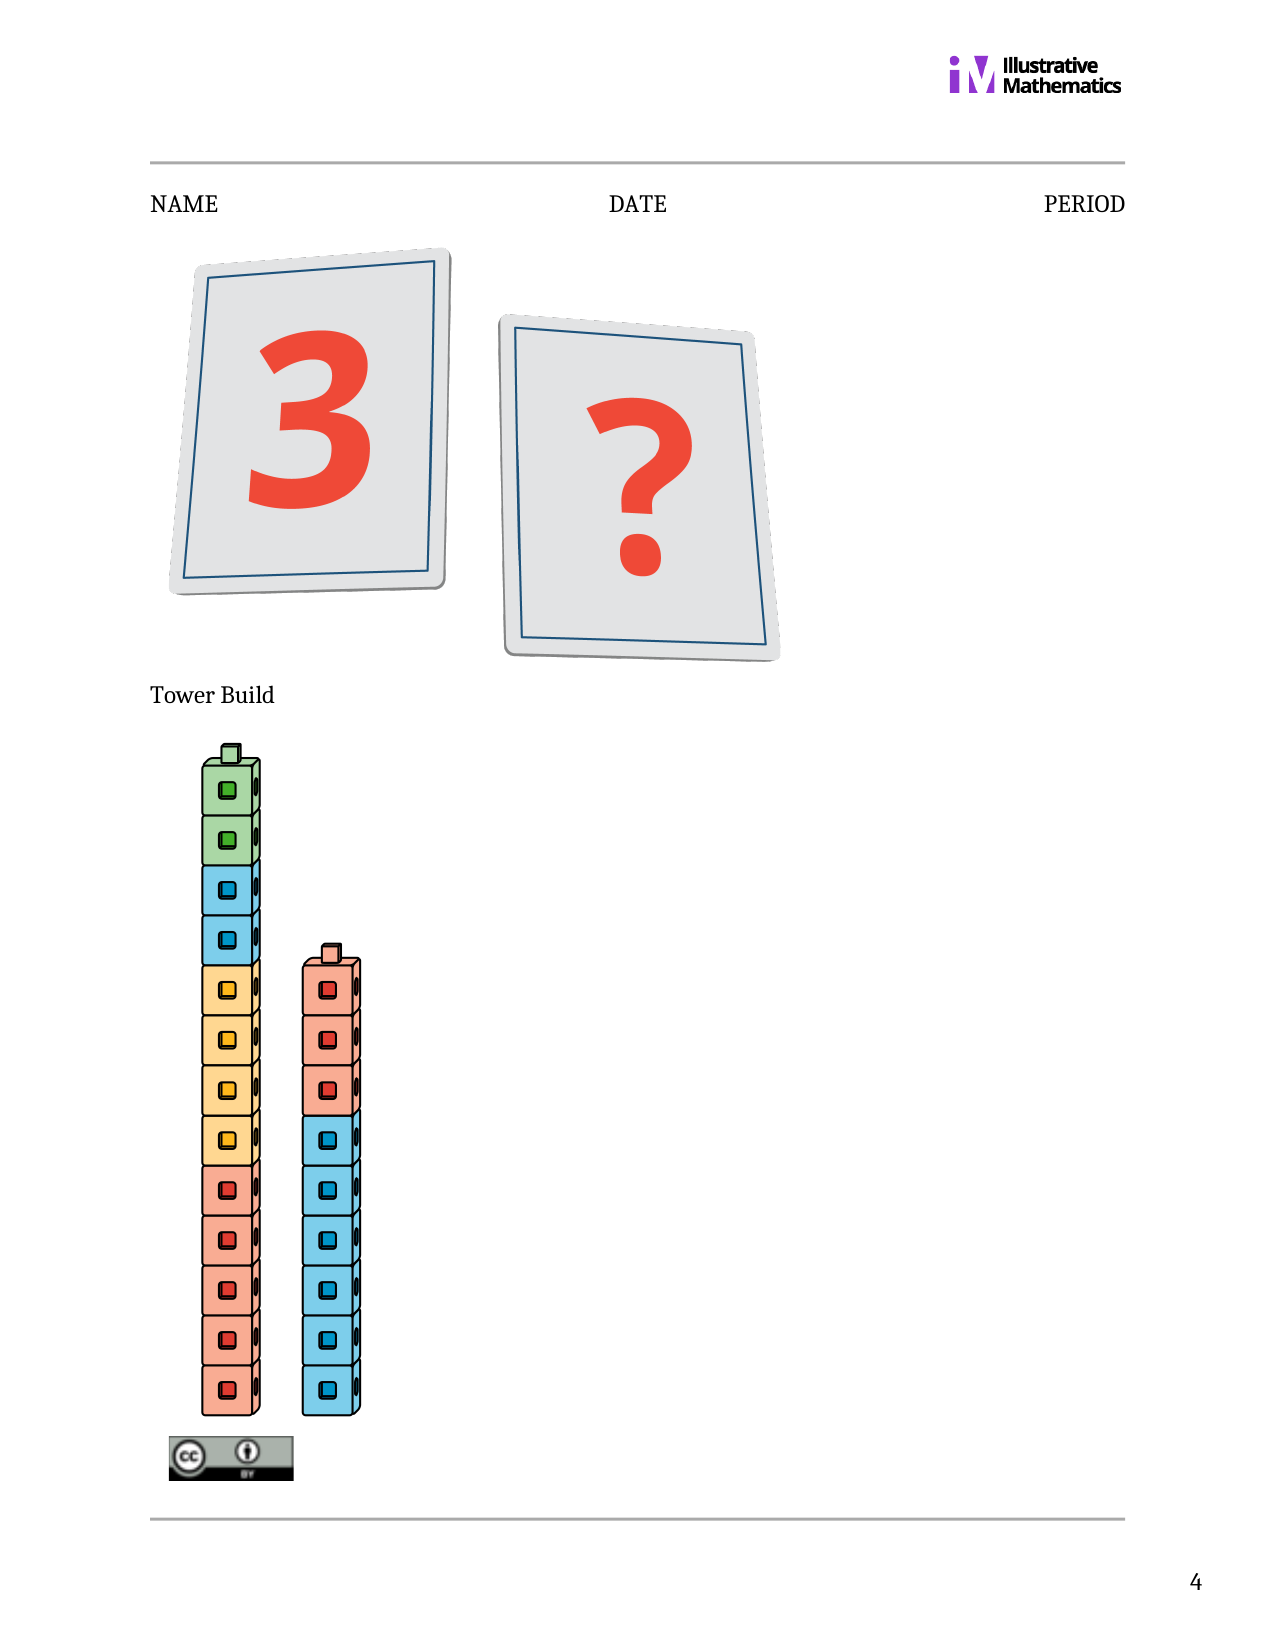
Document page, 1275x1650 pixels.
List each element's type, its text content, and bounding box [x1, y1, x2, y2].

picture [168, 247, 781, 662]
picture [168, 1436, 294, 1481]
picture [949, 55, 1121, 93]
text Tower Build [150, 681, 1125, 709]
picture [168, 728, 413, 1419]
